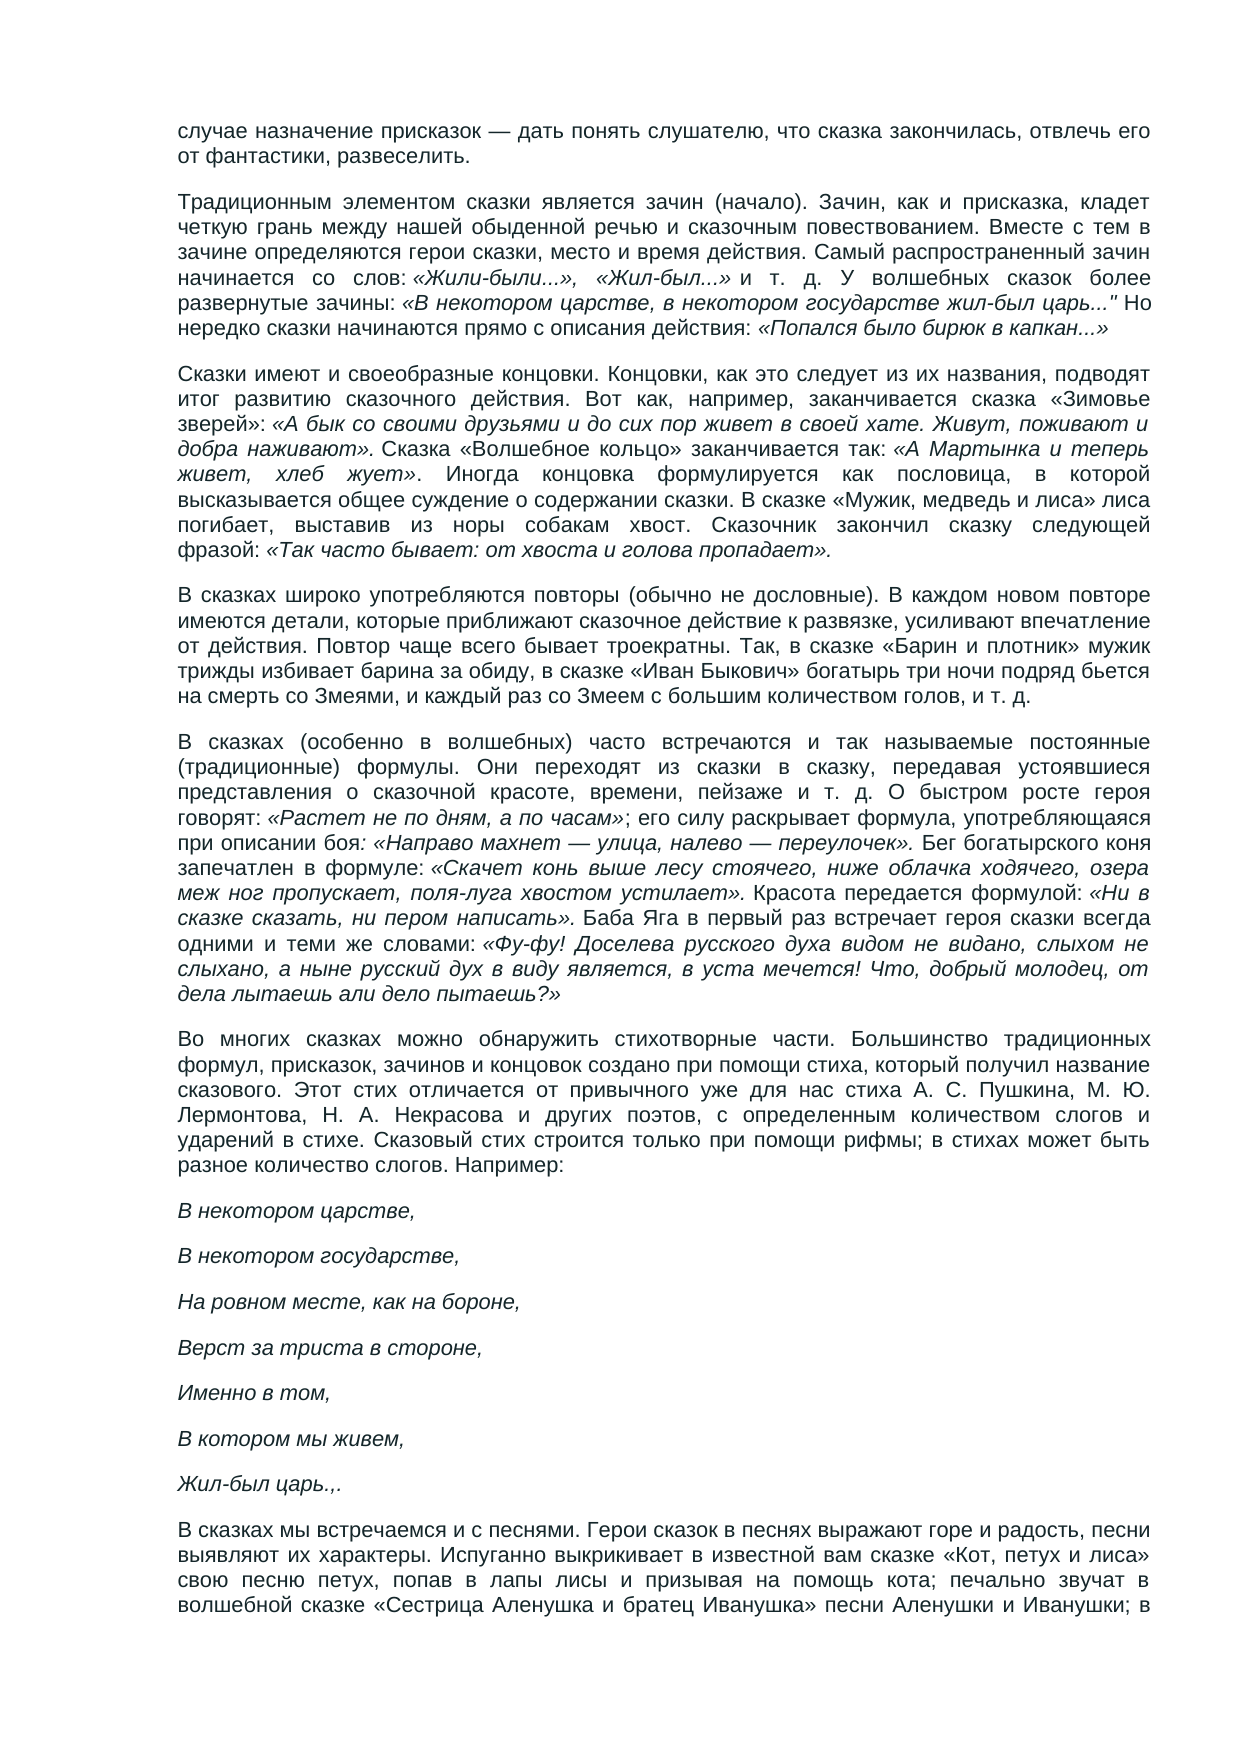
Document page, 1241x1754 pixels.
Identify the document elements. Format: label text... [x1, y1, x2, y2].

text На ровном месте, как на бороне, [177, 1289, 1152, 1314]
text Сказки имеют и своеобразные концовки. Концовки, как это следует из их названия, подводят итог развитию сказочного действия. Вот как, например, заканчивается сказка «Зимовье зверей»: «А бык со своими друзьями и до сих пор живет в своей хате. Живут, поживают и добра наживают». Сказка «Волшебное кольцо» заканчивается так: «А Мартынка и теперь живет, хлеб жует». Иногда концовка формулируется как пословица, в которой высказывается общее суждение о содержании сказки. В сказке «Мужик, медведь и лиса» лиса погибает, выставив из норы собакам хвост. Сказочник закончил сказку следующей фразой: «Так часто бывает: от хвоста и голова пропадает». [177, 360, 1152, 562]
text В сказках (особенно в волшебных) часто встречаются и так называемые постоянные (традиционные) формулы. Они переходят из сказки в сказку, передавая устоявшиеся представления о сказочной красоте, времени, пейзаже и т. д. О быстром росте героя говорят: «Растет не по дням, а по часам»; его силу раскрывает формула, употребляющаяся при описании боя: «Направо махнет — улица, налево — переулочек». Бег богатырского коня запечатлен в формуле: «Скачет конь выше лесу стоячего, ниже облачка ходячего, озера меж ног пропускает, поля-луга хвостом устилает». Красота передается формулой: «Ни в сказке сказать, ни пером написать». Баба Яга в первый раз встречает героя сказки всегда одними и теми же словами: «Фу-фу! Доселева русского духа видом не видано, слыхом не слыхано, а ныне русский дух в виду является, в уста мечется! Что, добрый молодец, от дела лытаешь али дело пытаешь?» [177, 729, 1152, 1006]
text В некотором государстве, [177, 1243, 1152, 1269]
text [177, 118, 1152, 168]
text В котором мы живем, [177, 1426, 1152, 1451]
text Традиционным элементом сказки является зачин (начало). Зачин, как и присказка, кладет четкую грань между нашей обыденной речью и сказочным повествованием. Вместе с тем в зачине определяются герои сказки, место и время действия. Самый распространенный зачин начинается со слов: «Жили-были...», «Жил-был...» и т. д. У волшебных сказок более развернутые зачины: «В некотором царстве, в некотором государстве жил-был царь..." Но нередко сказки начинаются прямо с описания действия: «Попался было бирюк в капкан...» [177, 189, 1152, 340]
text Верст за триста в стороне, [177, 1334, 1152, 1360]
text В некотором царстве, [177, 1198, 1152, 1223]
text Жил-был царь.,. [177, 1471, 1152, 1496]
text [177, 1517, 1152, 1617]
text Именно в том, [177, 1380, 1152, 1405]
text Во многих сказках можно обнаружить стихотворные части. Большинство традиционных формул, присказок, зачинов и концовок создано при помощи стиха, который получил название сказового. Этот стих отличается от привычного уже для нас стиха А. С. Пушкина, М. Ю. Лермонтова, Н. А. Некрасова и других поэтов, с определенным количеством слогов и ударений в стихе. Сказовый стих строится только при помощи рифмы; в стихах может быть разное количество слогов. Например: [177, 1026, 1152, 1178]
text В сказках широко употребляются повторы (обычно не дословные). В каждом новом повторе имеются детали, которые приближают сказочное действие к развязке, усиливают впечатление от действия. Повтор чаще всего бывает троекратны. Так, в сказке «Барин и плотник» мужик трижды избивает барина за обиду, в сказке «Иван Быкович» богатырь три ночи подряд бьется на смерть со Змеями, и каждый раз со Змеем с большим количеством голов, и т. д. [177, 582, 1152, 708]
